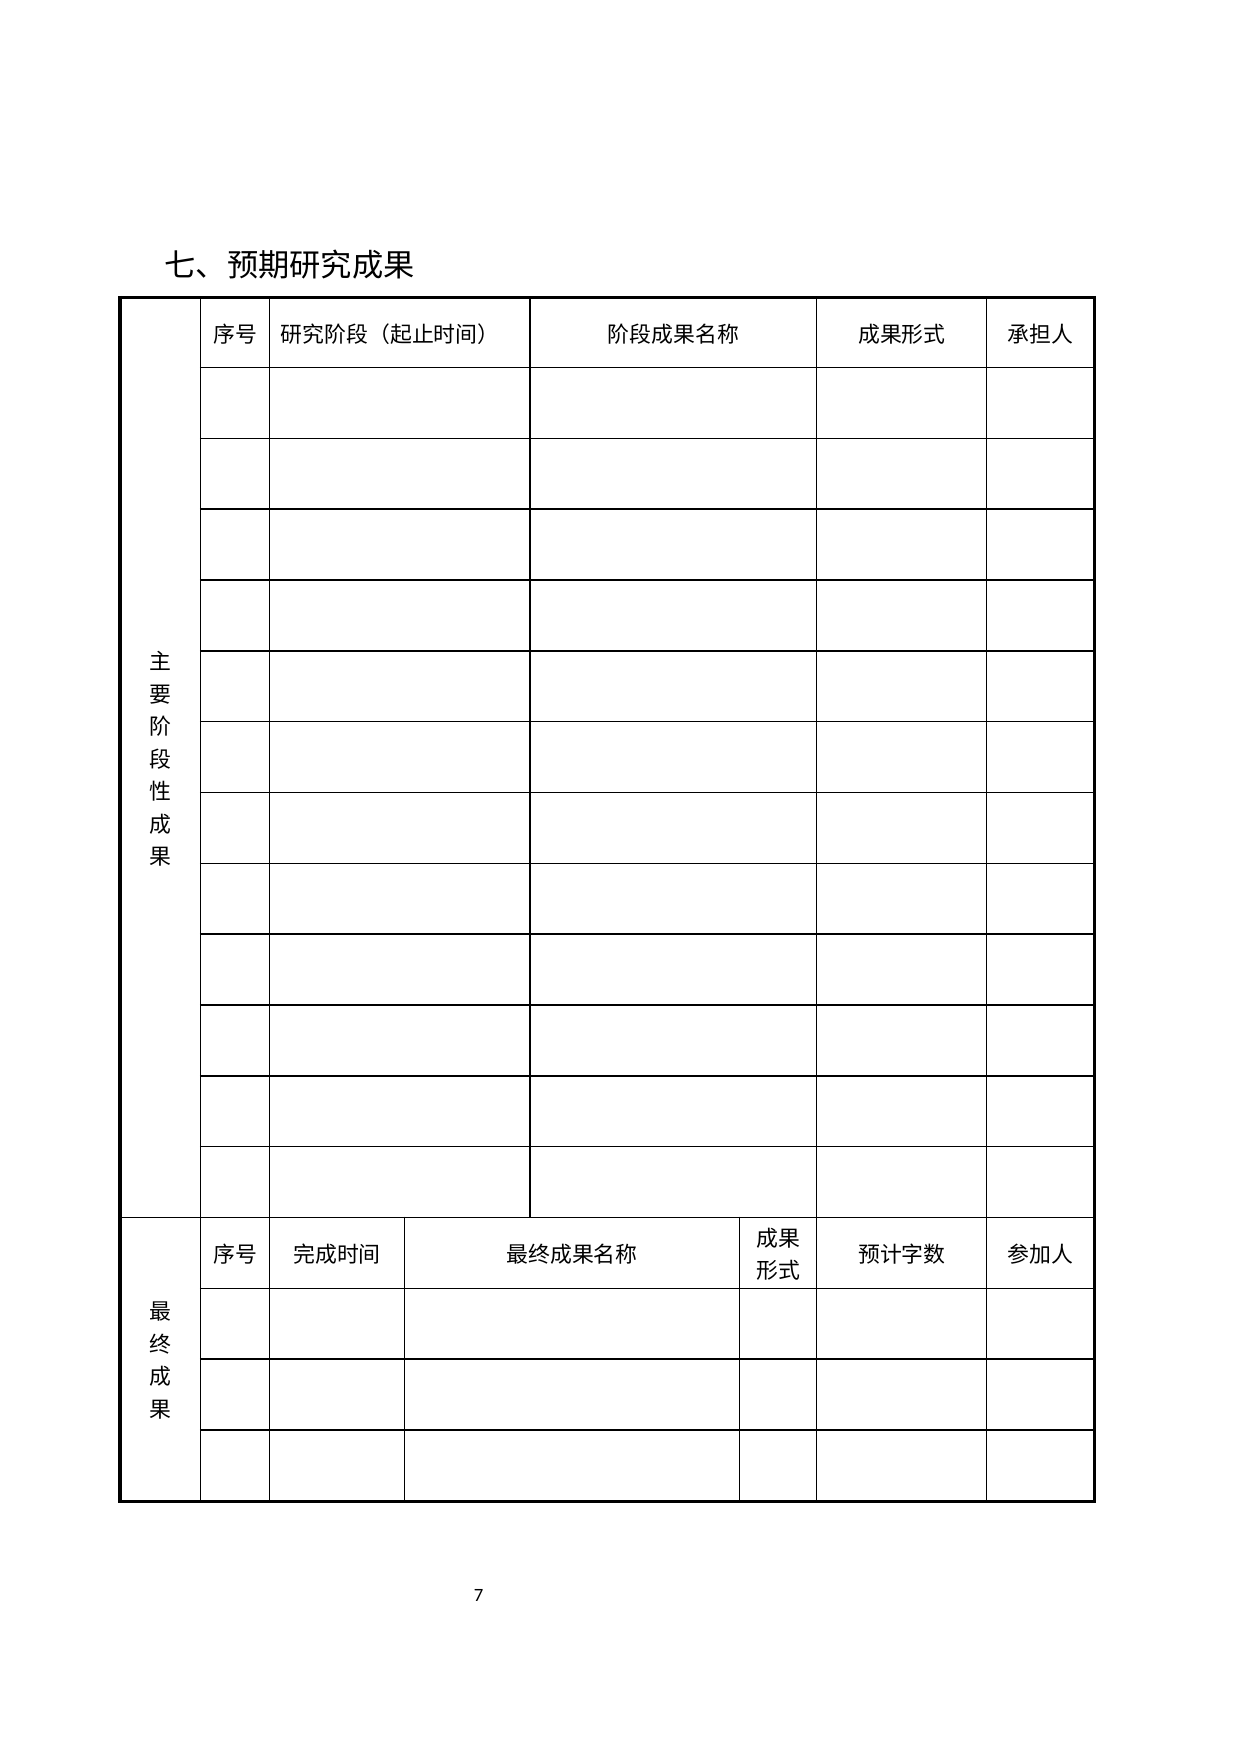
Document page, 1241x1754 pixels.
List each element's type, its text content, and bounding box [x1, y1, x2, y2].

table_cell [270, 368, 529, 437]
table_cell [270, 793, 529, 862]
table_header 阶段成果名称 [531, 299, 816, 367]
table_cell [270, 439, 529, 508]
table_cell [270, 1147, 529, 1217]
table_cell [270, 581, 529, 650]
table_cell [531, 652, 816, 721]
table_cell [817, 510, 986, 579]
table_cell [201, 864, 269, 933]
table_cell 完成时间 [270, 1218, 404, 1287]
table_cell [201, 1006, 269, 1075]
table_cell [201, 581, 269, 650]
table_cell [987, 1077, 1093, 1146]
table_cell [531, 864, 816, 933]
table_cell [987, 1289, 1093, 1358]
table_cell [987, 935, 1093, 1004]
table_cell [270, 1077, 529, 1146]
table_cell [531, 793, 816, 862]
table_cell [531, 439, 816, 508]
table_cell [201, 439, 269, 508]
table_cell [201, 652, 269, 721]
table_cell [270, 652, 529, 721]
table_cell [270, 1006, 529, 1075]
table_cell [270, 1289, 404, 1358]
table_cell 预计字数 [817, 1218, 986, 1287]
table_cell [201, 1289, 269, 1358]
table_cell [817, 439, 986, 508]
table_cell [405, 1289, 739, 1358]
table_cell 参加人 [987, 1218, 1093, 1287]
table_cell [531, 722, 816, 792]
table_cell [201, 510, 269, 579]
table_header 主 要 阶 段 性 成 果 [122, 299, 200, 1217]
table_cell [201, 368, 269, 437]
table_header 承担人 [987, 299, 1093, 367]
table_cell [817, 1360, 986, 1429]
table_cell [270, 510, 529, 579]
table_cell [817, 793, 986, 862]
table_cell [201, 1431, 269, 1500]
text 七、预期研究成果 [164, 231, 1083, 296]
table_header 序号 [201, 299, 269, 367]
table_cell [987, 1360, 1093, 1429]
table_cell [740, 1431, 816, 1500]
table_cell [987, 1006, 1093, 1075]
table_cell [531, 1006, 816, 1075]
table_cell [987, 1147, 1093, 1217]
table_cell [270, 864, 529, 933]
table_cell 成果形式 [740, 1218, 816, 1287]
table_cell [817, 935, 986, 1004]
table_cell [270, 1360, 404, 1429]
table_cell [817, 1289, 986, 1358]
table_cell [201, 935, 269, 1004]
table_cell [201, 722, 269, 792]
table_cell [201, 793, 269, 862]
table_cell [201, 1147, 269, 1217]
table_cell [531, 1077, 816, 1146]
table_cell [987, 368, 1093, 437]
table_cell [817, 581, 986, 650]
table_cell [531, 1147, 816, 1217]
table_cell [987, 864, 1093, 933]
table_cell [987, 439, 1093, 508]
table_cell [740, 1289, 816, 1358]
table_cell 序号 [201, 1218, 269, 1287]
table_cell [987, 793, 1093, 862]
table_header 研究阶段（起止时间） [270, 299, 529, 367]
table_cell 最终成果名称 [405, 1218, 739, 1287]
table_cell [405, 1431, 739, 1500]
table_cell [270, 935, 529, 1004]
table_cell [531, 935, 816, 1004]
table_cell [531, 581, 816, 650]
table_cell [405, 1360, 739, 1429]
table_cell [817, 1147, 986, 1217]
table_header 成果形式 [817, 299, 986, 367]
table_cell [201, 1360, 269, 1429]
table_cell [817, 1006, 986, 1075]
table_cell [740, 1360, 816, 1429]
table_cell [987, 652, 1093, 721]
table_cell [987, 1431, 1093, 1500]
table_cell [270, 722, 529, 792]
table_cell [817, 722, 986, 792]
table_cell [201, 1077, 269, 1146]
table_cell [817, 1431, 986, 1500]
table_cell [987, 722, 1093, 792]
table_cell [987, 581, 1093, 650]
table_cell [817, 864, 986, 933]
table_cell [531, 510, 816, 579]
table_cell [531, 368, 816, 437]
table_cell [817, 652, 986, 721]
table_cell 最 终 成 果 [122, 1218, 200, 1500]
table_cell [817, 1077, 986, 1146]
table_cell [817, 368, 986, 437]
table_cell [987, 510, 1093, 579]
table_cell [270, 1431, 404, 1500]
